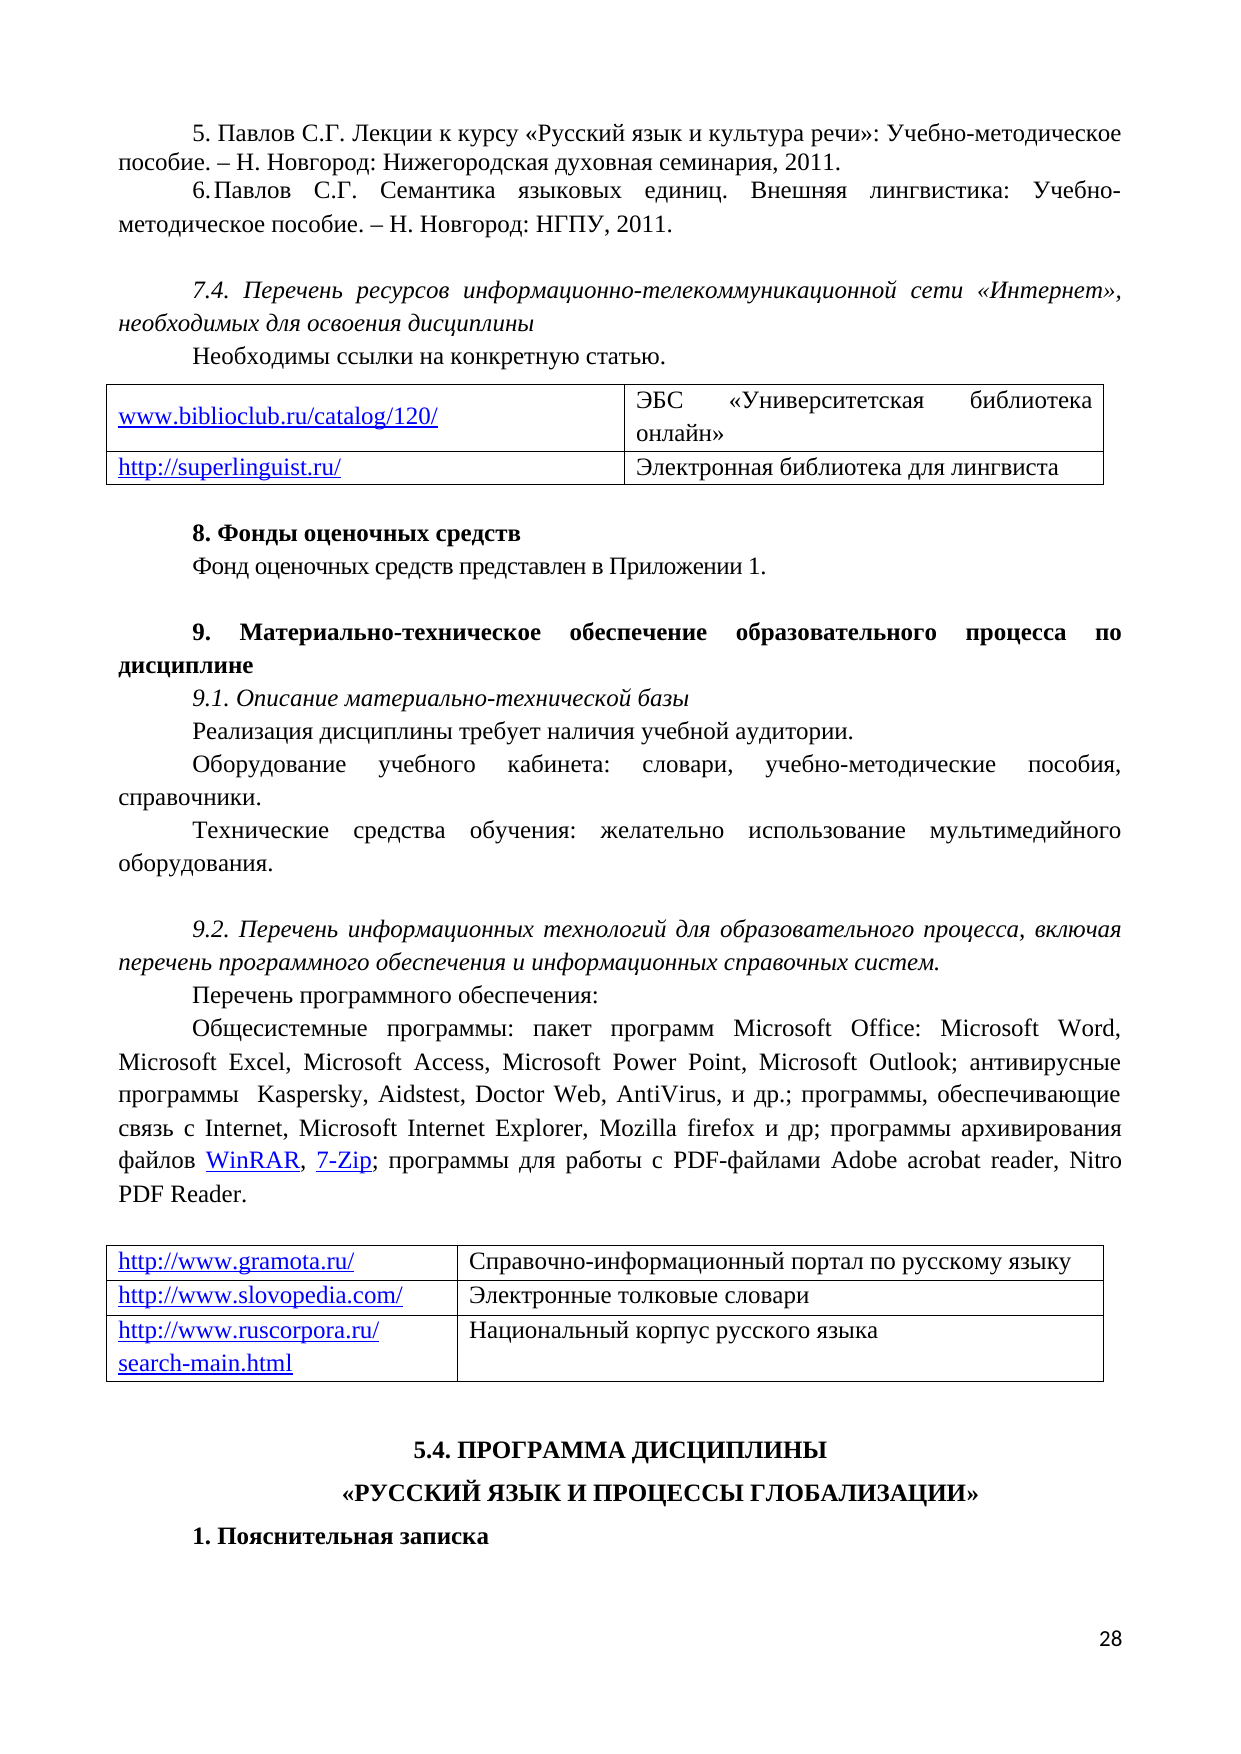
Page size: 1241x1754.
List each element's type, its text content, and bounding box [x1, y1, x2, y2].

text 9.1. Описание материально-технической базы [118, 683, 1122, 712]
table_header Справочно-информационный портал по русскому языку [458, 1246, 1103, 1279]
table_cell Национальный корпус русского языка [458, 1316, 1103, 1381]
table_cell Электронные толковые словари [458, 1281, 1103, 1314]
text «РУССКИЙ ЯЗЫК И ПРОЦЕССЫ ГЛОБАЛИЗАЦИИ» [118, 1478, 1122, 1507]
table_cell http://www.ruscorpora.ru/search-main.html [107, 1316, 457, 1381]
text 5.4. ПРОГРАММА ДИСЦИПЛИНЫ [118, 1435, 1122, 1464]
table_cell http://www.slovopedia.com/ [107, 1281, 457, 1314]
text 9. Материально-техническое обеспечение образовательного процесса по дисциплине [118, 617, 1122, 679]
table_cell Электронная библиотека для лингвиста [625, 452, 1103, 484]
table_header ЭБС «Университетская библиотека онлайн» [625, 385, 1103, 451]
text 5. Павлов С.Г. Лекции к курсу «Русский язык и культура речи»: Учебно-методическое пособие. – Н. Новгород: Нижегородская духовная семинария, 2011. [118, 118, 1122, 176]
text Необходимы ссылки на конкретную статью. [118, 341, 1122, 369]
text Общесистемные программы: пакет программ Microsoft Office: Microsoft Word, Microsoft Excel, Microsoft Access, Microsoft Power Point, Microsoft Outlook; антивирусные программы Kaspersky, Aidstest, Doctor Web, AntiVirus, и др.; программы, обеспечивающие связь с Internet, Microsoft Internet Explorer, Mozilla firefox и др; программы архивирования файлов WinRAR, 7-Zip; программы для работы с PDF-файлами Adobe acrobat reader, Nitro PDF Reader. [118, 1013, 1122, 1207]
table_header www.biblioclub.ru/catalog/120/ [107, 385, 624, 451]
text Фонд оценочных средств представлен в Приложении 1. [118, 551, 1122, 580]
text Оборудование учебного кабинета: словари, учебно-методические пособия, справочники. [118, 749, 1122, 811]
text Технические средства обучения: желательно использование мультимедийного оборудования. [118, 815, 1122, 877]
text 7.4. Перечень ресурсов информационно-телекоммуникационной сети «Интернет», необходимых для освоения дисциплины [118, 275, 1122, 336]
text Перечень программного обеспечения: [118, 981, 1122, 1009]
text 9.2. Перечень информационных технологий для образовательного процесса, включая перечень программного обеспечения и информационных справочных систем. [118, 914, 1122, 976]
text 1. Пояснительная записка [118, 1521, 1122, 1550]
text Реализация дисциплины требует наличия учебной аудитории. [118, 716, 1122, 745]
table_header http://www.gramota.ru/ [107, 1246, 457, 1279]
table_cell http://superlinguist.ru/ [107, 452, 624, 484]
text 6. Павлов С.Г. Семантика языковых единиц. Внешняя лингвистика: Учебно-методическое пособие. – Н. Новгород: НГПУ, 2011. [118, 176, 1122, 237]
text 8. Фонды оценочных средств [118, 518, 1122, 547]
